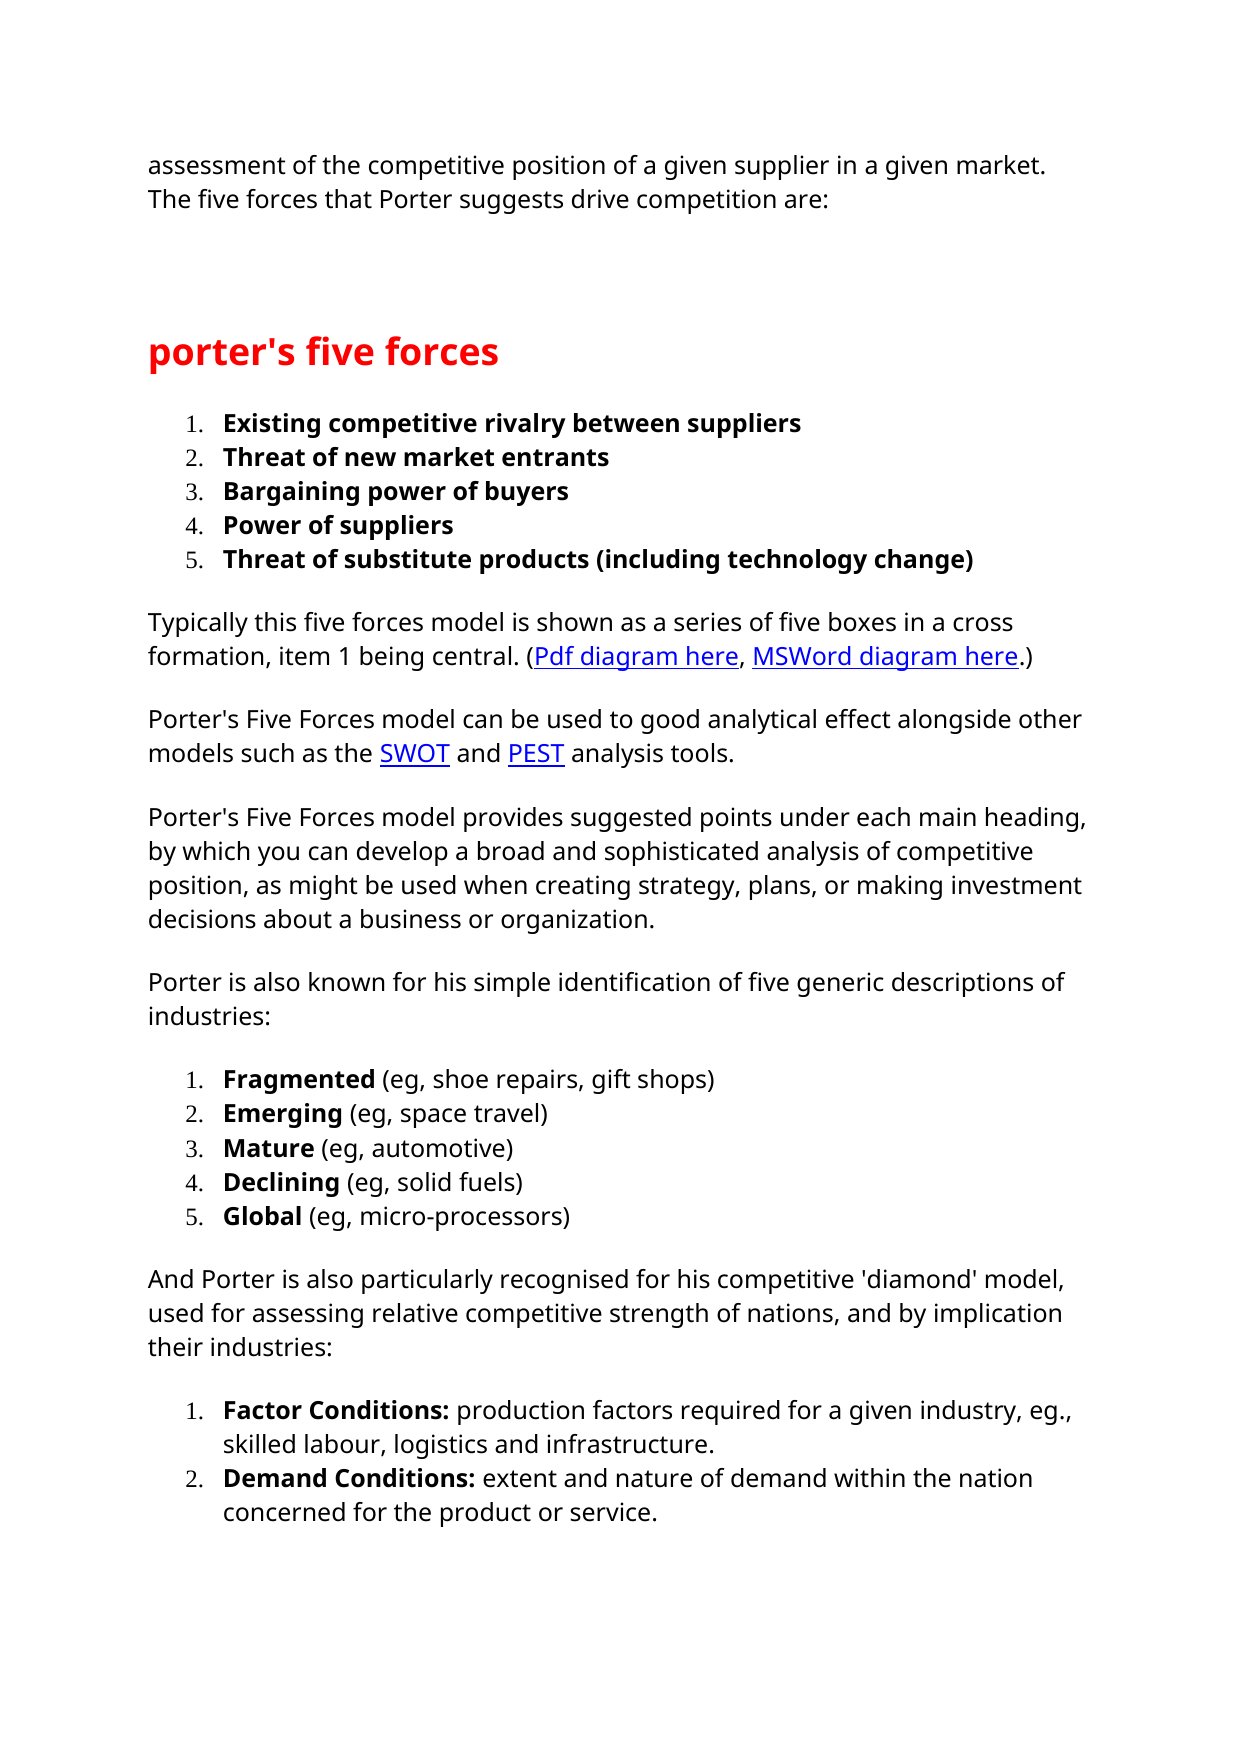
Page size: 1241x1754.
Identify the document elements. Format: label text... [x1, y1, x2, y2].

list Bargaining power of buyers [185, 473, 1093, 507]
list Power of suppliers [185, 507, 1093, 542]
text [148, 148, 1093, 216]
subtitle porter's five forces [148, 325, 1093, 376]
list Global (eg, micro-processors) [185, 1198, 1093, 1232]
list Threat of new market entrants [185, 439, 1093, 473]
text And Porter is also particularly recognised for his competitive 'diamond' model, used for assessing relative competitive strength of nations, and by implication their industries: [148, 1262, 1093, 1364]
text Porter's Five Forces model can be used to good analytical effect alongside other models such as the SWOT and PEST analysis tools. [148, 702, 1093, 770]
list Threat of substitute products (including technology change) [185, 542, 1093, 576]
list Fragmented (eg, shoe repairs, gift shops) [185, 1062, 1093, 1096]
list Mature (eg, automotive) [185, 1130, 1093, 1164]
list Demand Conditions: extent and nature of demand within the nation concerned for the product or service. [185, 1461, 1093, 1529]
list Factor Conditions: production factors required for a given industry, eg., skilled labour, logistics and infrastructure. [185, 1393, 1093, 1461]
list Existing competitive rivalry between suppliers [185, 405, 1093, 439]
text Porter's Five Forces model provides suggested points under each main heading, by which you can develop a broad and sophisticated analysis of competitive position, as might be used when creating strategy, plans, or making investment decisions about a business or organization. [148, 799, 1093, 936]
text Typically this five forces model is shown as a series of five boxes in a cross formation, item 1 being central. (Pdf diagram here, MSWord diagram here.) [148, 605, 1093, 673]
list Emerging (eg, space travel) [185, 1096, 1093, 1130]
text Porter is also known for his simple identification of five generic descriptions of industries: [148, 965, 1093, 1033]
list Declining (eg, solid fuels) [185, 1164, 1093, 1198]
